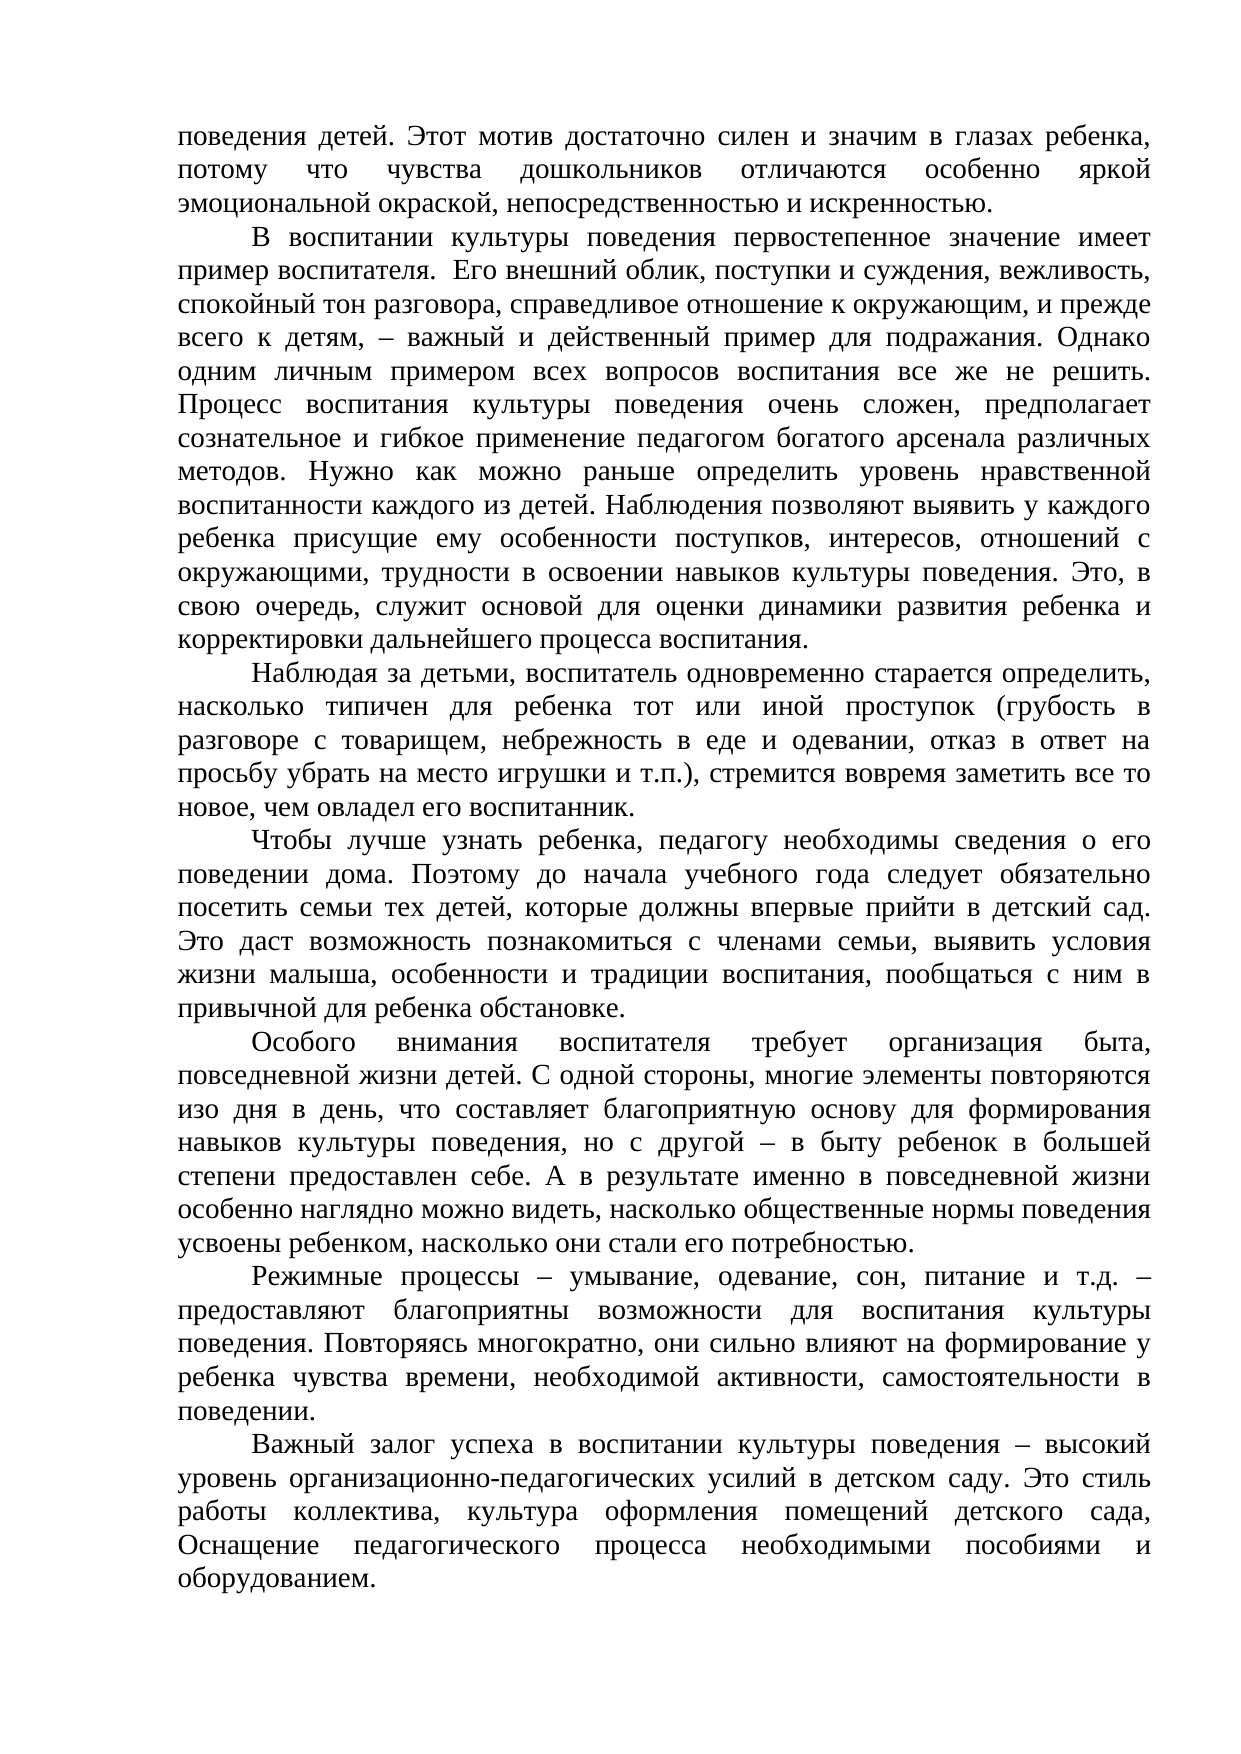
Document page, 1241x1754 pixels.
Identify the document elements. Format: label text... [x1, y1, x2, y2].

text Наблюдая за детьми, воспитатель одновременно старается определить, насколько типичен для ребенка тот или иной проступок (грубость в разговоре с товарищем, небрежность в еде и одевании, отказ в ответ на просьбу убрать на место игрушки и т.п.), стремится вовремя заметить все то новое, чем овладел его воспитанник. [177, 655, 1152, 822]
text Особого внимания воспитателя требует организация быта, повседневной жизни детей. С одной стороны, многие элементы повторяются изо дня в день, что составляет благоприятную основу для формирования навыков культуры поведения, но с другой – в быту ребенок в большей степени предоставлен себе. А в результате именно в повседневной жизни особенно наглядно можно видеть, насколько общественные нормы поведения усвоены ребенком, насколько они стали его потребностью. [177, 1024, 1152, 1258]
text Режимные процессы – умывание, одевание, сон, питание и т.д. – предоставляют благоприятны возможности для воспитания культуры поведения. Повторяясь многократно, они сильно влияют на формирование у ребенка чувства времени, необходимой активности, самостоятельности в поведении. [177, 1258, 1152, 1426]
text Чтобы лучше узнать ребенка, педагогу необходимы сведения о его поведении дома. Поэтому до начала учебного года следует обязательно посетить семьи тех детей, которые должны впервые прийти в детский сад. Это даст возможность познакомиться с членами семьи, выявить условия жизни малыша, особенности и традиции воспитания, пообщаться с ним в привычной для ребенка обстановке. [177, 822, 1152, 1024]
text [177, 118, 1152, 219]
text В воспитании культуры поведения первостепенное значение имеет пример воспитателя. Его внешний облик, поступки и суждения, вежливость, спокойный тон разговора, справедливое отношение к окружающим, и прежде всего к детям, – важный и действенный пример для подражания. Однако одним личным примером всех вопросов воспитания все же не решить. Процесс воспитания культуры поведения очень сложен, предполагает сознательное и гибкое применение педагогом богатого арсенала различных методов. Нужно как можно раньше определить уровень нравственной воспитанности каждого из детей. Наблюдения позволяют выявить у каждого ребенка присущие ему особенности поступков, интересов, отношений с окружающими, трудности в освоении навыков культуры поведения. Это, в свою очередь, служит основой для оценки динамики развития ребенка и корректировки дальнейшего процесса воспитания. [177, 219, 1152, 655]
text Важный залог успеха в воспитании культуры поведения – высокий уровень организационно-педагогических усилий в детском саду. Это стиль работы коллектива, культура оформления помещений детского сада, Оснащение педагогического процесса необходимыми пособиями и оборудованием. [177, 1426, 1152, 1594]
